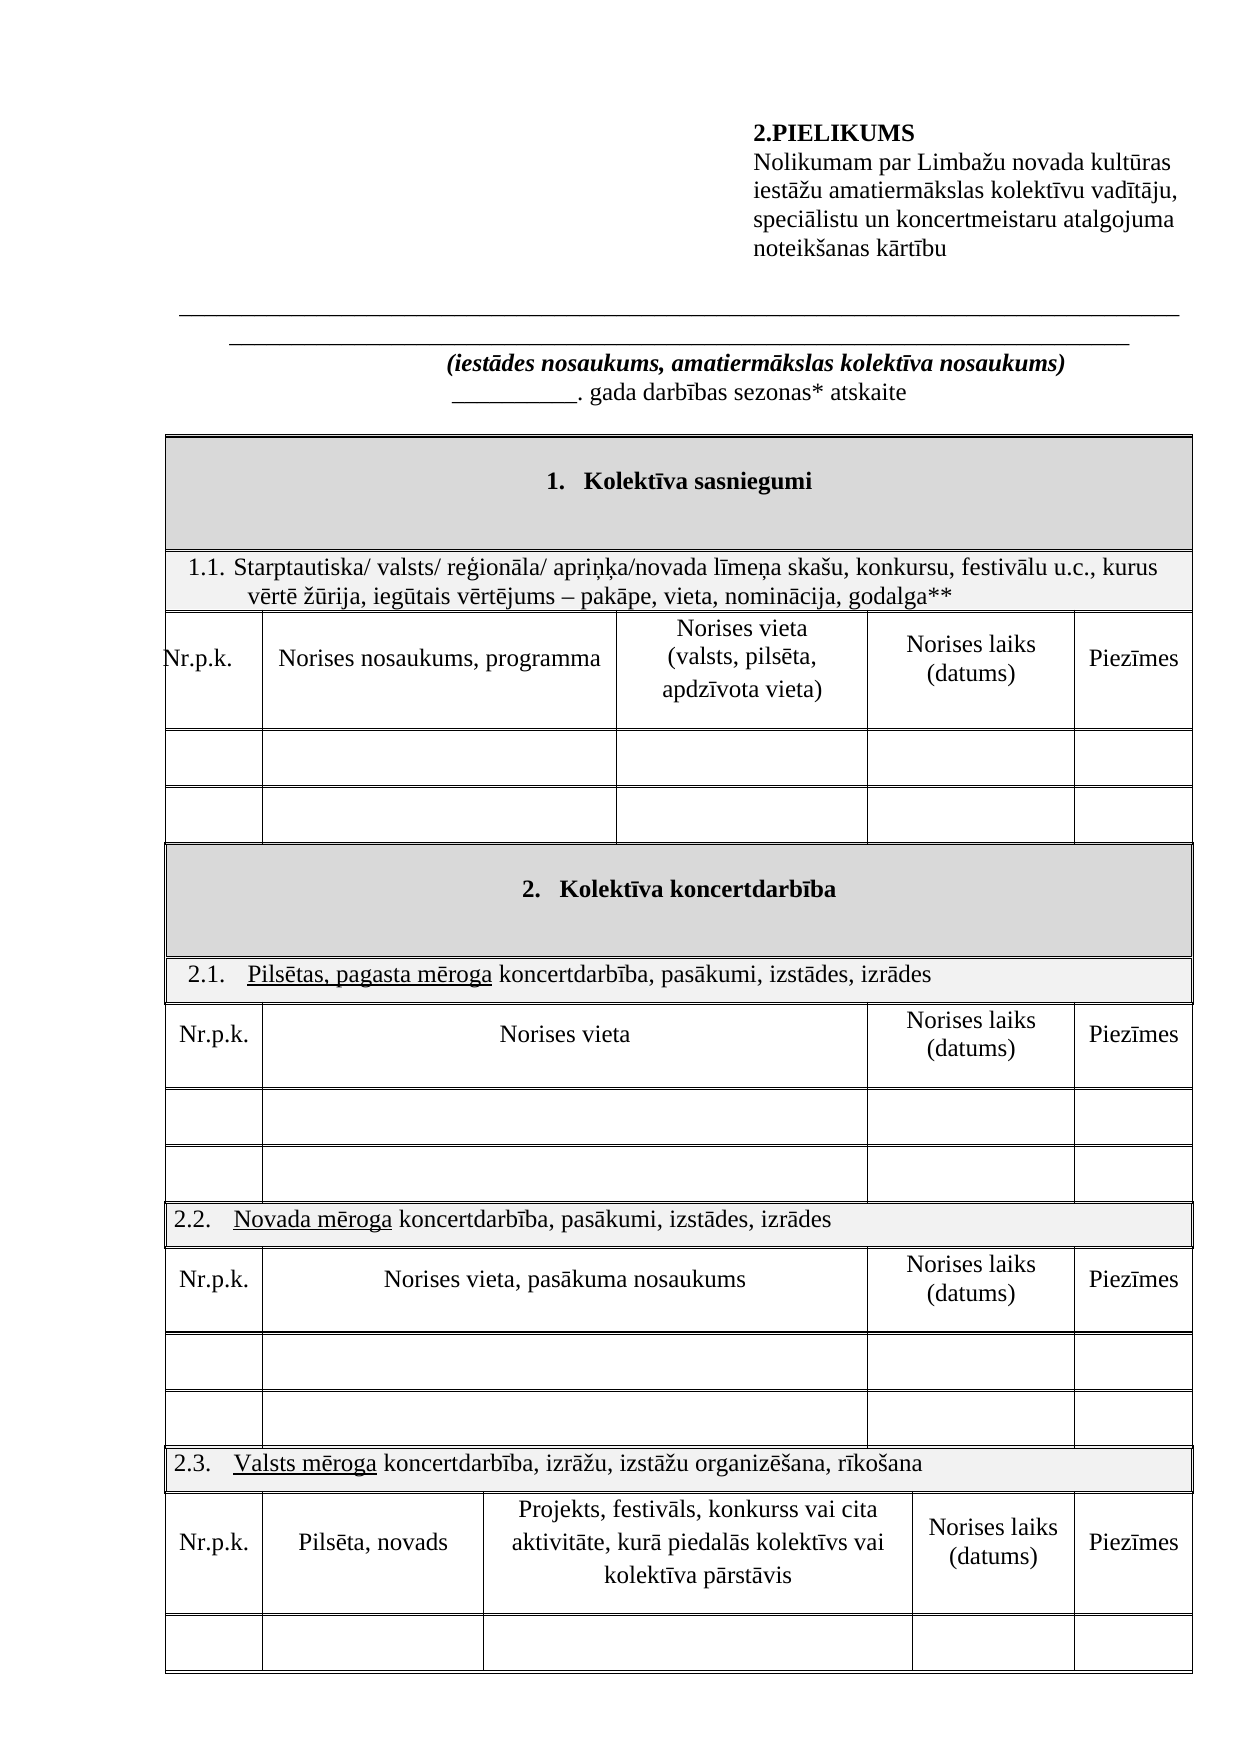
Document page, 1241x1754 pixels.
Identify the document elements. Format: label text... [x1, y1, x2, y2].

table_cell Starptautiska/ valsts/ reģionāla/ apriņķa/novada līmeņa skašu, konkursu, festivālu u.c., kurus vērtē žūrija, iegūtais vērtējums – pakāpe, vieta, nominācija, godalga** [166, 552, 1192, 609]
text __________. gada darbības sezonas* atskaite [177, 377, 1181, 406]
table_cell [166, 731, 262, 785]
table_cell Norises laiks (datums) [868, 1249, 1074, 1331]
table_cell [263, 788, 616, 842]
table_cell [868, 1147, 1074, 1201]
table_cell [166, 1392, 262, 1445]
text iestāžu amatiermākslas kolektīvu vadītāju, speciālistu un koncertmeistaru atalgojuma noteikšanas kārtību [753, 176, 1196, 262]
table_cell Nr.p.k. [166, 1494, 262, 1613]
table_cell [617, 731, 867, 785]
table_cell [1075, 1392, 1192, 1445]
table_cell [868, 1335, 1074, 1388]
table_cell [868, 731, 1074, 785]
text ________________________________________________________________________________________________________________________________________________________ [177, 291, 1181, 348]
table_cell [1075, 1335, 1192, 1388]
table_cell Piezīmes [1075, 613, 1192, 728]
table_cell [1075, 788, 1192, 842]
table_cell Norises laiks (datums) [868, 1005, 1074, 1087]
table_cell [1075, 1616, 1192, 1670]
table_cell Kolektīva koncertdarbība [167, 845, 1191, 956]
table_cell Pilsēta, novads [263, 1494, 483, 1613]
table_cell [263, 1335, 867, 1388]
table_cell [484, 1494, 912, 1613]
table_cell [868, 1090, 1074, 1144]
table_cell [617, 788, 867, 842]
table_cell Piezīmes [1075, 1249, 1192, 1331]
table_cell Norises laiks (datums) [868, 613, 1074, 728]
table_cell [263, 1616, 483, 1670]
table_cell [166, 1090, 262, 1144]
table_cell Nr.p.k. [166, 1005, 262, 1087]
table_cell [166, 1147, 262, 1201]
table_cell [868, 1392, 1074, 1445]
table_cell [1075, 731, 1192, 785]
text (iestādes nosaukums, amatiermākslas kolektīva nosaukums) [177, 348, 1181, 377]
text Nolikumam par Limbažu novada kultūras [753, 147, 1196, 176]
table_cell [868, 788, 1074, 842]
table_cell [1075, 1147, 1192, 1201]
table_cell Pilsētas, pagasta mēroga koncertdarbība, pasākumi, izstādes, izrādes [167, 959, 1191, 1002]
table_cell [263, 1392, 867, 1445]
table_cell [263, 1090, 867, 1144]
table_cell Novada mēroga koncertdarbība, pasākumi, izstādes, izrādes [167, 1204, 1191, 1246]
table_cell [263, 1147, 867, 1201]
text 2.PIELIKUMS [753, 118, 1181, 147]
table_cell [263, 731, 616, 785]
table_cell Nr.p.k. [166, 613, 262, 728]
table_cell Norises nosaukums, programma [263, 613, 616, 728]
table_header Kolektīva sasniegumi [166, 438, 1192, 549]
table_cell [1075, 1090, 1192, 1144]
table_cell [913, 1616, 1074, 1670]
table_cell [166, 1335, 262, 1388]
table_cell Valsts mēroga koncertdarbība, izrāžu, izstāžu organizēšana, rīkošana [167, 1449, 1191, 1491]
table_cell Piezīmes [1075, 1005, 1192, 1087]
table_cell Piezīmes [1075, 1494, 1192, 1613]
table_cell Norises vieta, pasākuma nosaukums [263, 1249, 867, 1331]
table_cell Norises laiks (datums) [913, 1494, 1074, 1613]
table_cell [166, 1616, 262, 1670]
table_cell [484, 1616, 912, 1670]
table_cell Nr.p.k. [166, 1249, 262, 1331]
table_cell Norises vieta [263, 1005, 867, 1087]
table_cell [166, 788, 262, 842]
table_cell Norises vieta (valsts, pilsēta, apdzīvota vieta) [617, 613, 867, 728]
